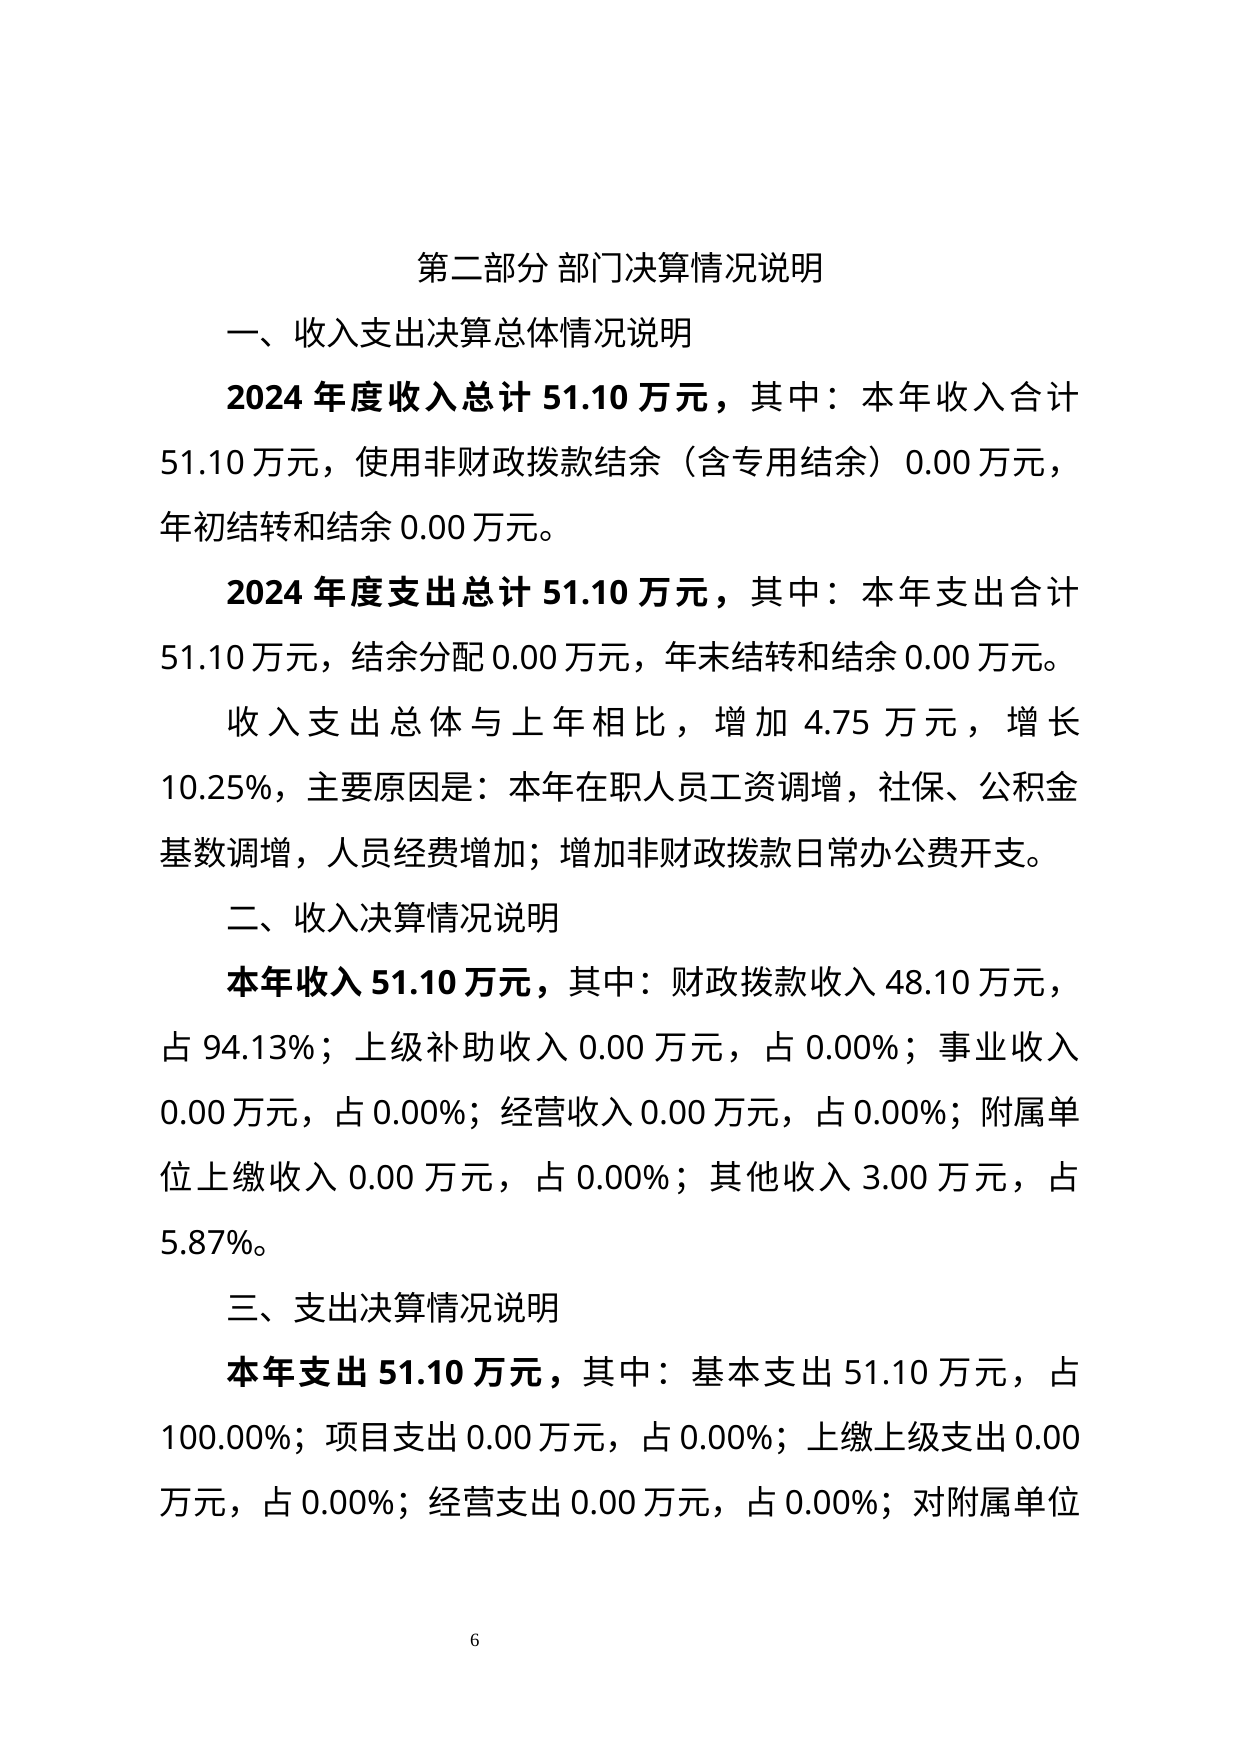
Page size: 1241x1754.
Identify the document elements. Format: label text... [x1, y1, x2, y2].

text 第二部分 部门决算情况说明 [159, 233, 1081, 298]
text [159, 1338, 1081, 1533]
text 收入支出总体与上年相比，增加4.75万元，增长10.25%，主要原因是：本年在职人员工资调增，社保、公积金基数调增，人员经费增加；增加非财政拨款日常办公费开支。 [159, 688, 1081, 883]
text 2024年度收入总计51.10万元，其中：本年收入合计51.10万元，使用非财政拨款结余（含专用结余）0.00万元，年初结转和结余0.00万元。 [159, 363, 1081, 558]
text 2024年度支出总计51.10万元，其中：本年支出合计51.10万元，结余分配0.00万元，年末结转和结余0.00万元。 [159, 558, 1081, 688]
text 三、支出决算情况说明 [159, 1273, 1081, 1338]
text 本年收入51.10万元，其中：财政拨款收入48.10万元，占94.13%；上级补助收入0.00万元，占0.00%；事业收入0.00万元，占0.00%；经营收入0.00万元，占0.00%；附属单位上缴收入0.00万元，占0.00%；其他收入3.00万元，占5.87%。 [159, 948, 1081, 1273]
text 二、收入决算情况说明 [159, 883, 1081, 948]
text 一、收入支出决算总体情况说明 [159, 298, 1081, 363]
